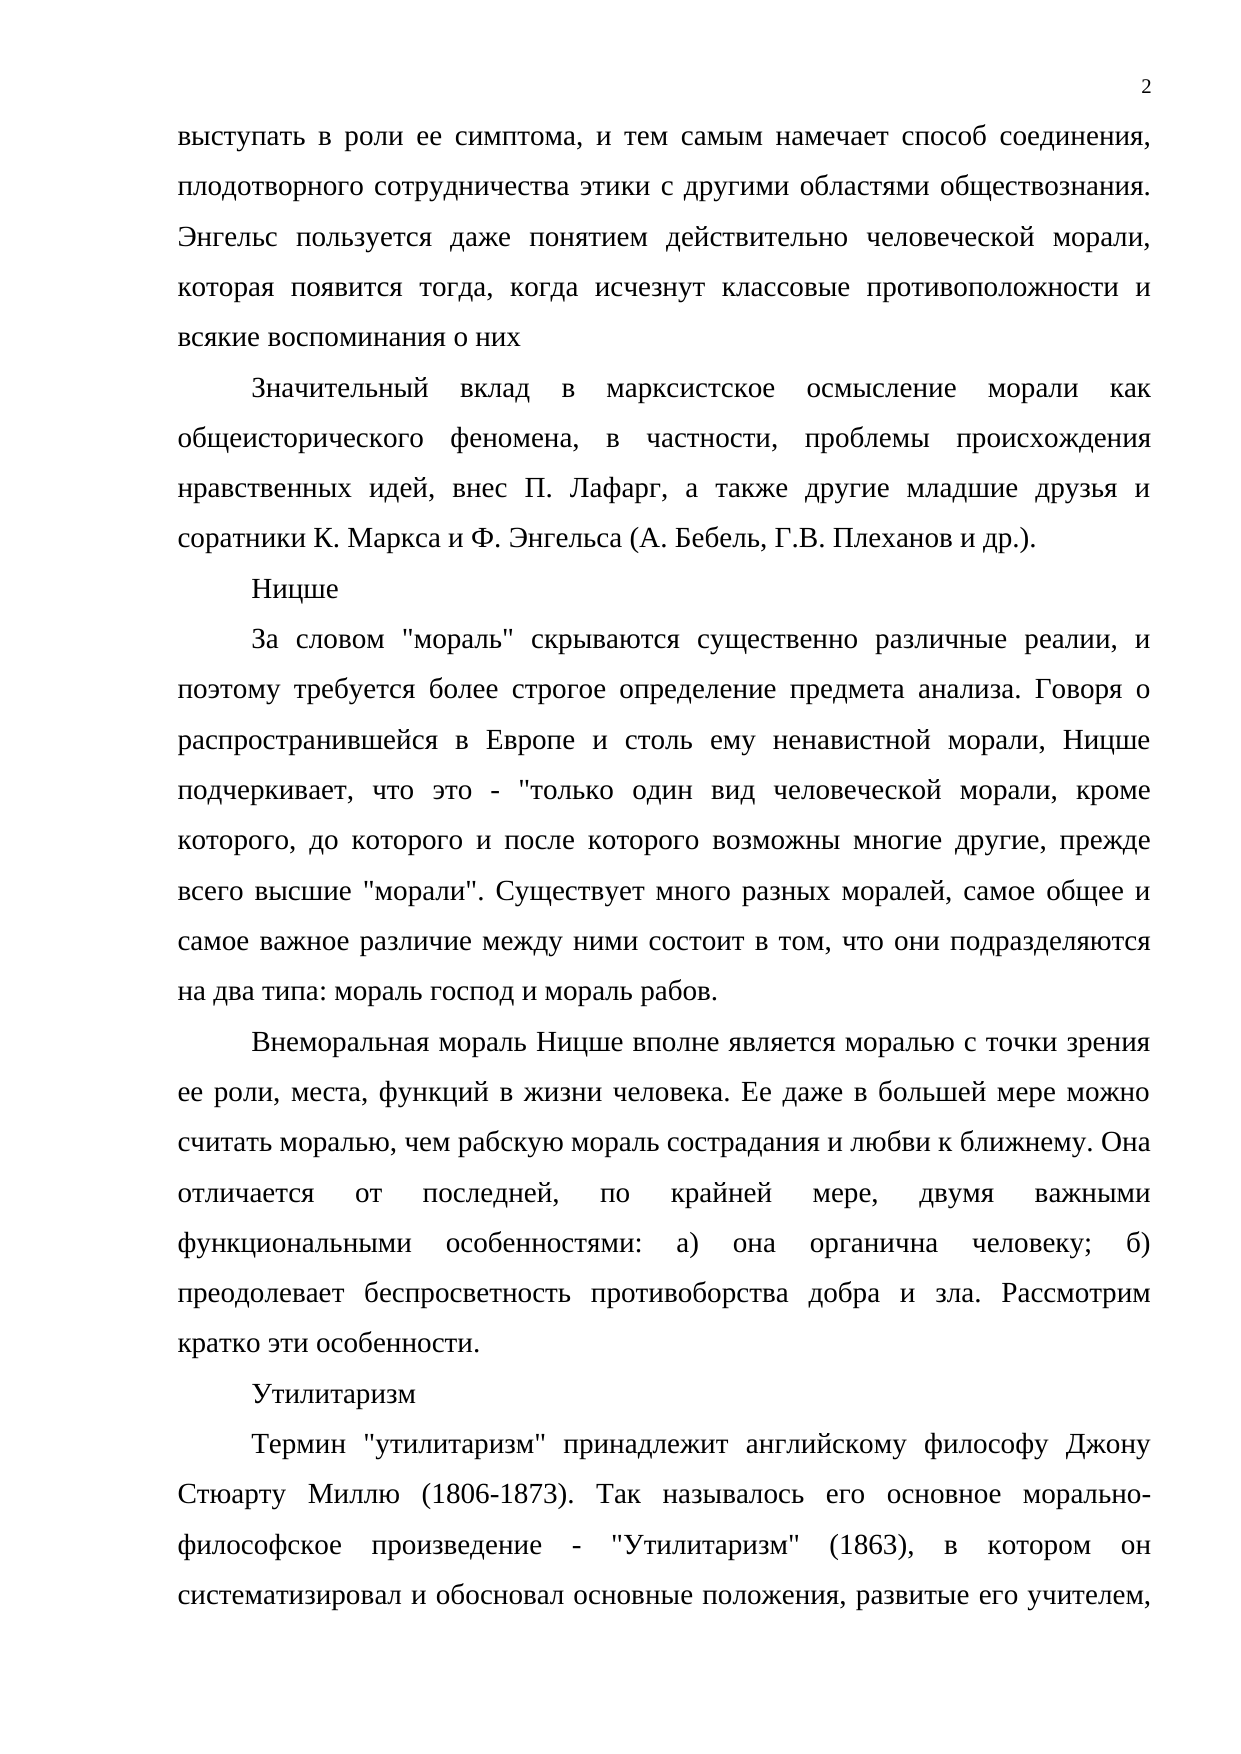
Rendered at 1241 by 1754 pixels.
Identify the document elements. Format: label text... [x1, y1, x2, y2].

text Внеморальная мораль Ницше вполне является моралью с точки зрения ее роли, места, функций в жизни человека. Ее даже в большей мере можно считать моралью, чем рабскую мораль сострадания и любви к ближнему. Она отличается от последней, по крайней мере, двумя важными функциональными особенностями: а) она органична человеку; б) преодолевает беспросветность противоборства добра и зла. Рассмотрим кратко эти особенности. [177, 1024, 1152, 1359]
text Утилитаризм [177, 1376, 1152, 1409]
text Ницше [177, 571, 1152, 604]
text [177, 118, 1152, 353]
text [177, 1426, 1152, 1611]
text За словом "мораль" скрываются существенно различные реалии, и поэтому требуется более строгое определение предмета анализа. Говоря о распространившейся в Европе и столь ему ненавистной морали, Ницше подчеркивает, что это - "только один вид человеческой морали, кроме которого, до которого и после которого возможны многие другие, прежде всего высшие "морали". Существует много разных моралей, самое общее и самое важное различие между ними состоит в том, что они подразделяются на два типа: мораль господ и мораль рабов. [177, 621, 1152, 1007]
text Значительный вклад в марксистское осмысление морали как общеисторического феномена, в частности, проблемы происхождения нравственных идей, внес П. Лафарг, а также другие младшие друзья и соратники К. Маркса и Ф. Энгельса (А. Бебель, Г.В. Плеханов и др.). [177, 370, 1152, 554]
